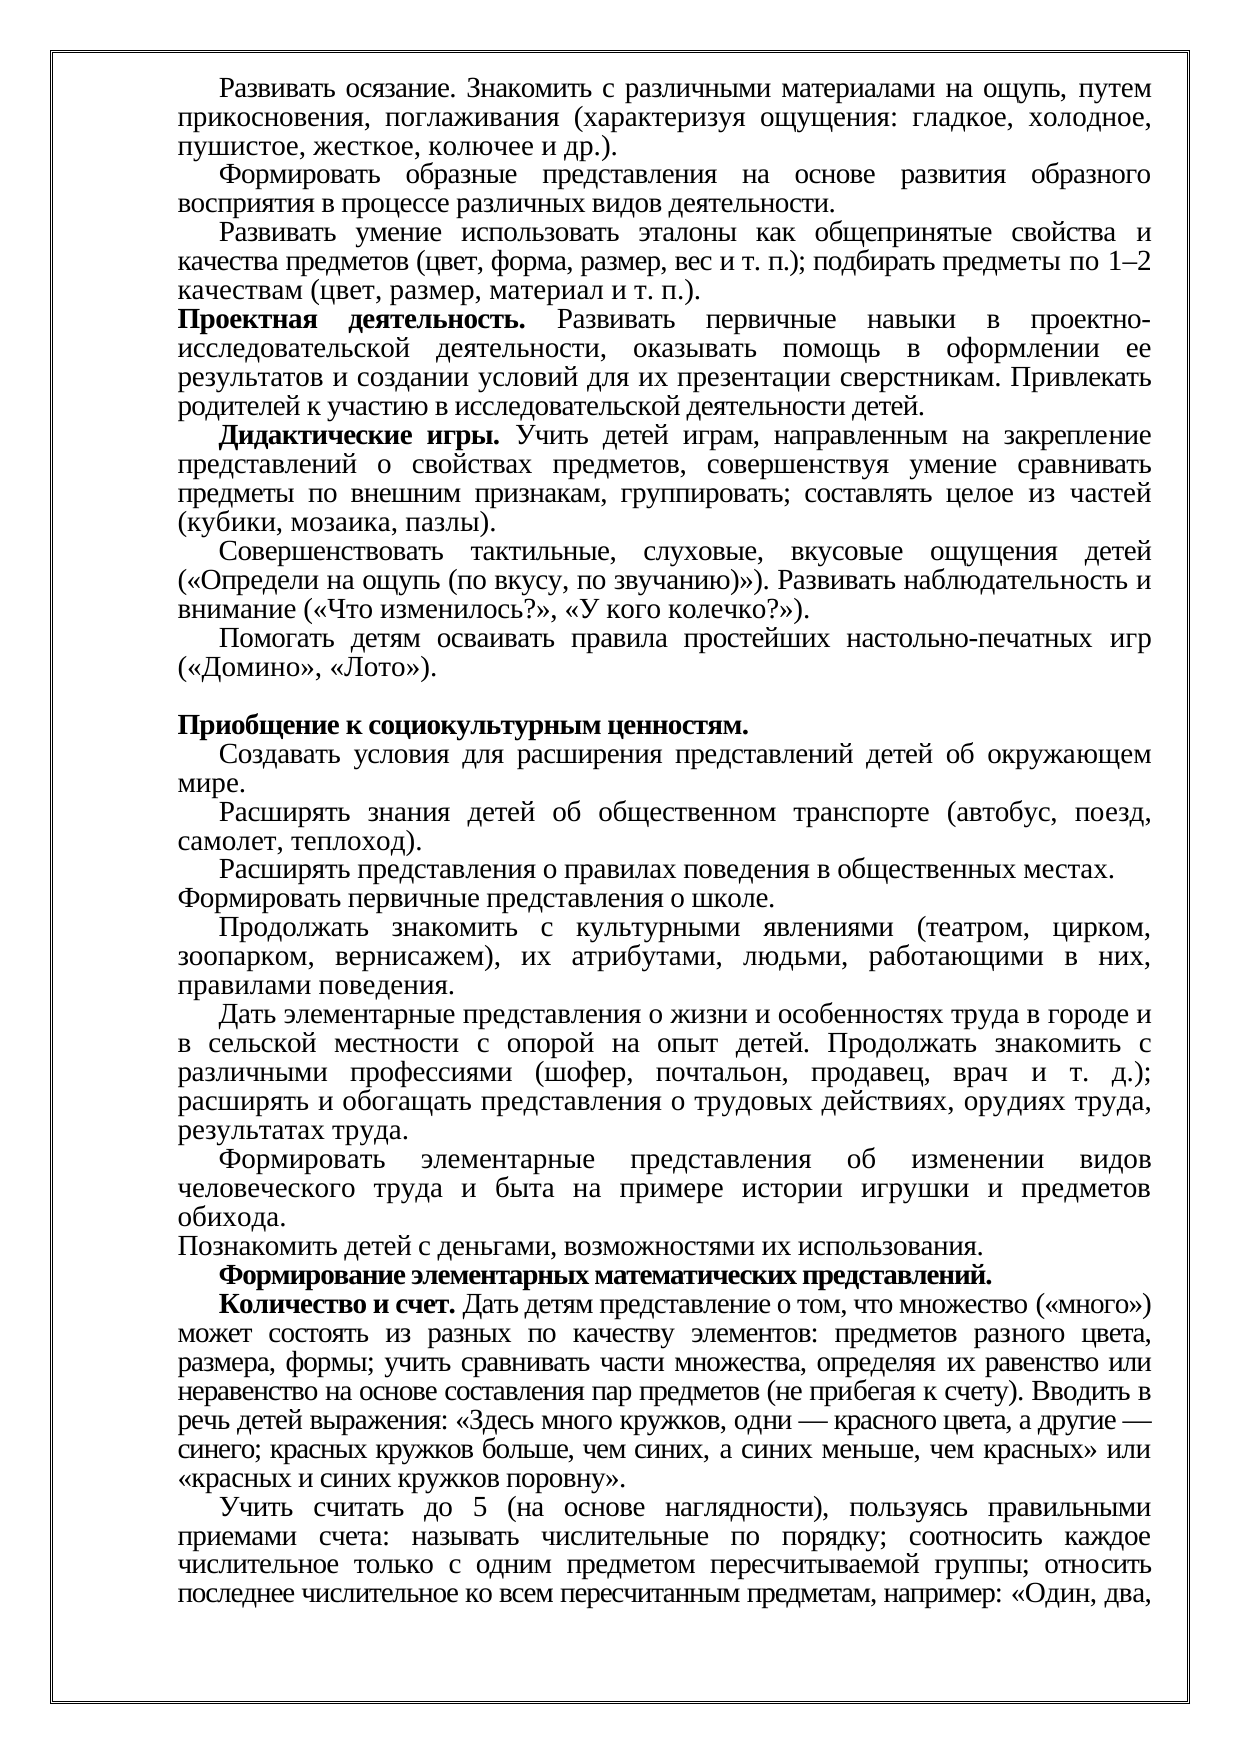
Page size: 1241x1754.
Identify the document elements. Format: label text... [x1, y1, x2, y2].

text Помогать детям осваивать правила простейших настольно-печатных игр («Домино», «Лото»). [177, 624, 1152, 682]
text Развивать умение использовать эталоны как общепринятые свойства и качества предметов (цвет, форма, размер, вес и т. п.); подбирать предметы по 1–2 качествам (цвет, размер, материал и т. п.). [177, 219, 1152, 306]
text Дать элементарные представления о жизни и особенностях труда в городе и в сельской местности с опорой на опыт детей. Продолжать знакомить с различными профессиями (шофер, почтальон, продавец, врач и т. д.); расширять и обогащать представления о трудовых действиях, орудиях труда, результатах труда. [177, 1001, 1152, 1145]
text Проектная деятельность. Развивать первичные навыки в проектно-исследовательской деятельности, оказывать помощь в оформлении ее результатов и создании условий для их презентации сверстникам. Привлекать родителей к участию в исследовательской деятельности детей. [177, 306, 1152, 421]
text Формировать образные представления на основе развития образного восприятия в процессе различных видов деятельности. [177, 161, 1152, 219]
text Количество и счет. Дать детям представление о том, что множество («много») может состоять из разных по качеству элементов: предметов разного цвета, размера, формы; учить сравнивать части множества, определяя их равенство или неравенство на основе составления пар предметов (не прибегая к счету). Вводить в речь детей выражения: «Здесь много кружков, одни — красного цвета, а другие — синего; красных кружков больше, чем синих, а синих меньше, чем красных» или «красных и синих кружков поровну». [177, 1290, 1152, 1493]
text Познакомить детей с деньгами, возможностями их использования. [177, 1232, 1152, 1261]
text Формировать элементарные представления об изменении видов человеческого труда и быта на примере истории игрушки и предметов обихода. [177, 1145, 1152, 1232]
text Совершенствовать тактильные, слуховые, вкусовые ощущения детей («Определи на ощупь (по вкусу, по звучанию)»). Развивать наблюдательность и внимание («Что изменилось?», «У кого колечко?»). [177, 537, 1152, 624]
text Создавать условия для расширения представлений детей об окружающем мире. [177, 740, 1152, 798]
text Формировать первичные представления о школе. [177, 885, 1152, 914]
text Расширять представления о правилах поведения в общественных местах. [177, 856, 1152, 885]
text Формирование элементарных математических представлений. [177, 1261, 1152, 1290]
text Дидактические игры. Учить детей играм, направленным на закрепление представлений о свойствах предметов, совершенствуя умение сравнивать предметы по внешним признакам, группировать; составлять целое из частей (кубики, мозаика, пазлы). [177, 421, 1152, 537]
text Развивать осязание. Знакомить с различными материалами на ощупь, путем прикосновения, поглаживания (характеризуя ощущения: гладкое, холодное, пушистое, жесткое, колючее и др.). [177, 74, 1152, 161]
text Расширять знания детей об общественном транспорте (автобус, поезд, самолет, теплоход). [177, 798, 1152, 856]
text Приобщение к социокультурным ценностям. [177, 711, 1152, 740]
text Продолжать знакомить с культурными явлениями (театром, цирком, зоопарком, вернисажем), их атрибутами, людьми, работающими в них, правилами поведения. [177, 914, 1152, 1001]
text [177, 1493, 1152, 1609]
